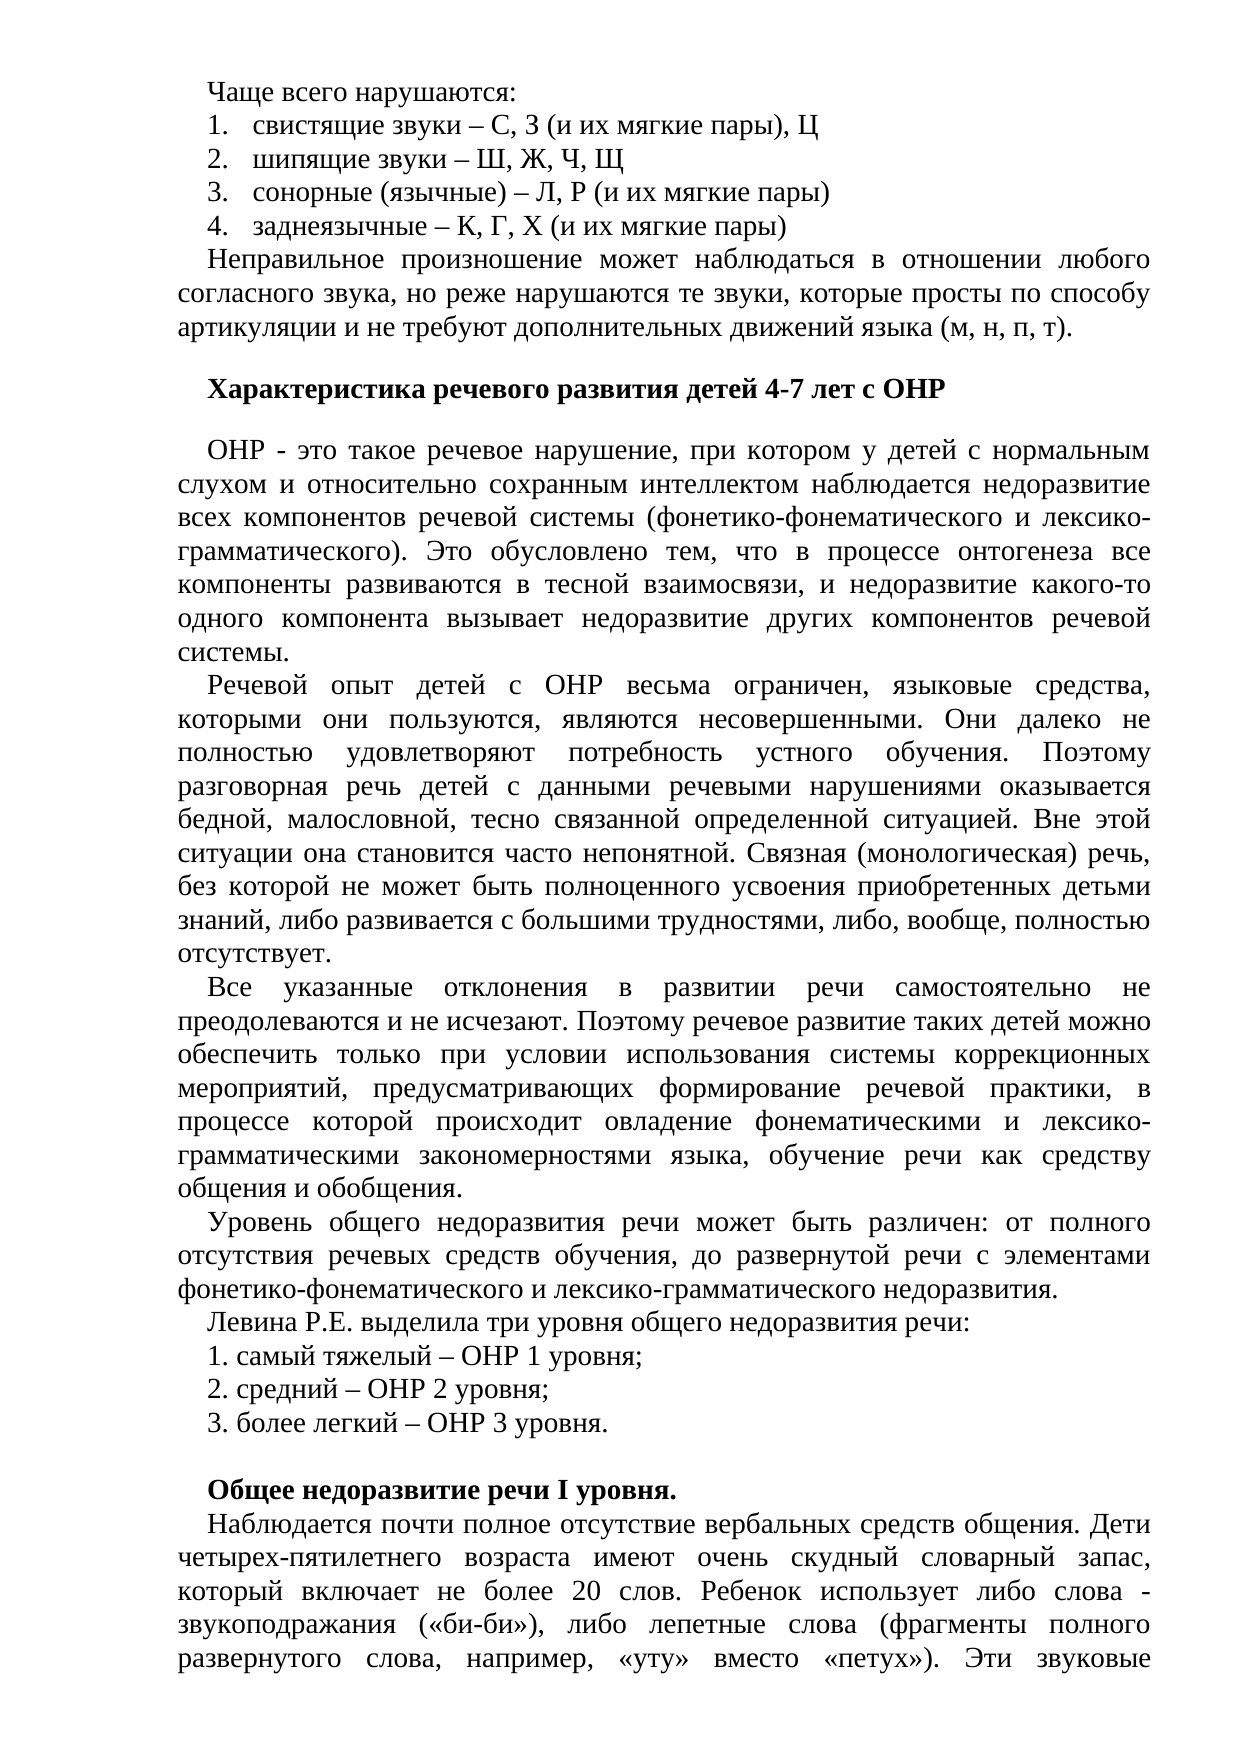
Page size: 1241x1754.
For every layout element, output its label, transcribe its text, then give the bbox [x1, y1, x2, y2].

list шипящие звуки – Ш, Ж, Ч, Щ [177, 141, 1152, 174]
text 3. более легкий – ОНР 3 уровня. [177, 1405, 1152, 1439]
text Уровень общего недоразвития речи может быть различен: от полного отсутствия речевых средств обучения, до развернутой речи с элементами фонетико-фонематического и лексико-грамматического недоразвития. [177, 1204, 1152, 1304]
text 1. самый тяжелый – ОНР 1 уровня; [177, 1338, 1152, 1372]
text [177, 1506, 1152, 1673]
list Речевой опыт детей с ОНР весьма ограничен, языковые средства, которыми они пользуются, являются несовершенными. Они далеко не полностью удовлетворяют потребность устного обучения. Поэтому разговорная речь детей с данными речевыми нарушениями оказывается бедной, малословной, тесно связанной определенной ситуацией. Вне этой ситуации она становится часто непонятной. Связная (монологическая) речь, без которой не может быть полноценного усвоения приобретенных детьми знаний, либо развивается с большими трудностями, либо, вообще, полностью отсутствует. [177, 667, 1152, 969]
text 2. средний – ОНР 2 уровня; [177, 1372, 1152, 1405]
text Левина Р.Е. выделила три уровня общего недоразвития речи: [177, 1304, 1152, 1338]
list ОНР - это такое речевое нарушение, при котором у детей с нормальным слухом и относительно сохранным интеллектом наблюдается недоразвитие всех компонентов речевой системы (фонетико-фонематического и лексико-грамматического). Это обусловлено тем, что в процессе онтогенеза все компоненты развиваются в тесной взаимосвязи, и недоразвитие какого-то одного компонента вызывает недоразвитие других компонентов речевой системы. [177, 432, 1152, 667]
list свистящие звуки – С, З (и их мягкие пары), Ц [177, 107, 1152, 141]
list заднеязычные – К, Г, Х (и их мягкие пары) [177, 208, 1152, 242]
list сонорные (язычные) – Л, Р (и их мягкие пары) [177, 174, 1152, 208]
text Чаще всего нарушаются: [177, 74, 1152, 107]
text Неправильное произношение может наблюдаться в отношении любого согласного звука, но реже нарушаются те звуки, которые просты по способу артикуляции и не требуют дополнительных движений языка (м, н, п, т). [177, 242, 1152, 342]
text Общее недоразвитие речи I уровня. [177, 1472, 1152, 1506]
text Характеристика речевого развития детей 4-7 лет с ОНР [177, 371, 1152, 404]
list Все указанные отклонения в развитии речи самостоятельно не преодолеваются и не исчезают. Поэтому речевое развитие таких детей можно обеспечить только при условии использования системы коррекционных мероприятий, предусматривающих формирование речевой практики, в процессе которой происходит овладение фонематическими и лексико-грамматическими закономерностями языка, обучение речи как средству общения и обобщения. [177, 969, 1152, 1204]
